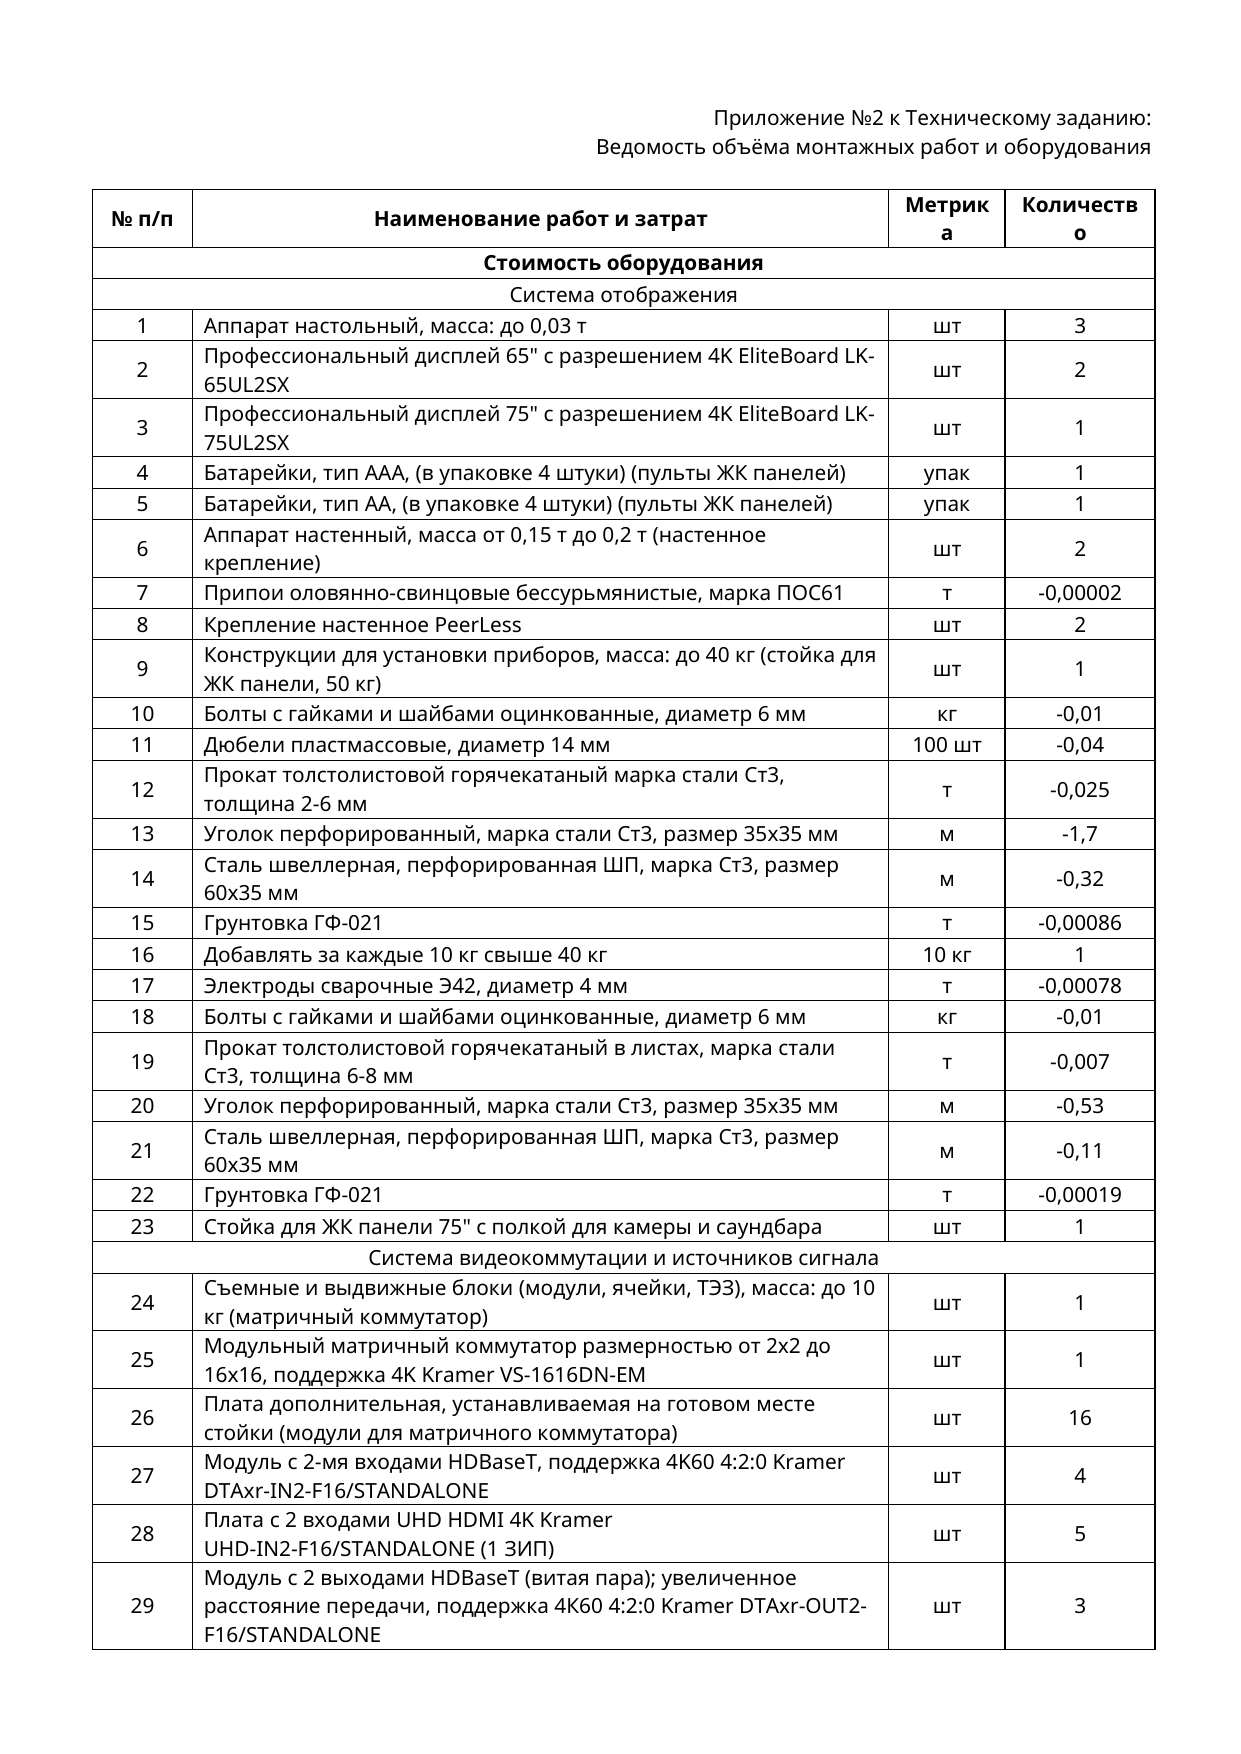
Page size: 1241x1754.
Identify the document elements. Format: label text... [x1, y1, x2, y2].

table_cell Уголок перфорированный, марка стали Ст3, размер 35х35 мм [193, 1091, 888, 1121]
table_cell Аппарат настенный, масса от 0,15 т до 0,2 т (настенное крепление) [193, 520, 888, 577]
table_cell 17 [93, 970, 192, 1000]
table_cell шт [889, 1211, 1004, 1241]
table_cell 1 [1006, 1274, 1154, 1330]
table_cell 25 [93, 1331, 192, 1388]
table_cell -0,01 [1006, 698, 1154, 728]
table_cell 23 [93, 1211, 192, 1241]
table_cell 10 кг [889, 939, 1004, 969]
table_cell шт [889, 1274, 1004, 1330]
table_cell 21 [93, 1122, 192, 1179]
table_cell -0,04 [1006, 729, 1154, 759]
table_cell 1 [1006, 939, 1154, 969]
table_cell Плата дополнительная, устанавливаемая на готовом месте стойки (модули для матричного коммутатора) [193, 1389, 888, 1446]
table_cell Аппарат настольный, масса: до 0,03 т [193, 310, 888, 340]
table_cell -1,7 [1006, 819, 1154, 849]
table_cell Сталь швеллерная, перфорированная ШП, марка Ст3, размер 60х35 мм [193, 850, 888, 907]
table_cell 4 [1006, 1447, 1154, 1504]
table_cell т [889, 908, 1004, 938]
table_cell Конструкции для установки приборов, масса: до 40 кг (стойка для ЖК панели, 50 кг) [193, 640, 888, 697]
table_cell шт [889, 640, 1004, 697]
table_cell Батарейки, тип ААА, (в упаковке 4 штуки) (пульты ЖК панелей) [193, 457, 888, 487]
table_cell -0,53 [1006, 1091, 1154, 1121]
table_cell Стойка для ЖК панели 75" c полкой для камеры и саундбара [193, 1211, 888, 1241]
table_cell Крепление настенное PeerLess [193, 609, 888, 639]
table_cell шт [889, 609, 1004, 639]
table_cell 18 [93, 1001, 192, 1032]
table_cell Припои оловянно-свинцовые бессурьмянистые, марка ПОС61 [193, 578, 888, 608]
table_cell Модульный матричный коммутатор размерностью от 2x2 до 16x16, поддержка 4K Kramer VS-1616DN-EM [193, 1331, 888, 1388]
table_cell Болты с гайками и шайбами оцинкованные, диаметр 6 мм [193, 698, 888, 728]
table_cell Модуль c 2-мя входами HDBaseT, поддержка 4K60 4:2:0 Kramer DTAxr-IN2-F16/STANDALONE [193, 1447, 888, 1504]
table_cell 1 [1006, 1331, 1154, 1388]
table_cell шт [889, 1389, 1004, 1446]
table_cell 4 [93, 457, 192, 487]
table_cell Болты с гайками и шайбами оцинкованные, диаметр 6 мм [193, 1001, 888, 1032]
text Ведомость объёма монтажных работ и оборудования [94, 132, 1152, 160]
table_cell т [889, 761, 1004, 817]
table_cell м [889, 1091, 1004, 1121]
table_cell 2 [1006, 609, 1154, 639]
table_cell т [889, 970, 1004, 1000]
table_cell 9 [93, 640, 192, 697]
table_cell -0,32 [1006, 850, 1154, 907]
table_cell Добавлять за каждые 10 кг свыше 40 кг [193, 939, 888, 969]
table_header Количество [1006, 190, 1154, 247]
table_cell кг [889, 1001, 1004, 1032]
table_header Метрика [889, 190, 1004, 247]
table_cell упак [889, 457, 1004, 487]
table_cell т [889, 1033, 1004, 1089]
table_cell м [889, 1122, 1004, 1179]
table_cell упак [889, 489, 1004, 519]
table_cell 10 [93, 698, 192, 728]
table_cell 5 [1006, 1505, 1154, 1562]
table_cell 12 [93, 761, 192, 817]
table_cell -0,00019 [1006, 1180, 1154, 1210]
table_cell Прокат толстолистовой горячекатаный марка стали Ст3, толщина 2-6 мм [193, 761, 888, 817]
table_cell 29 [93, 1563, 192, 1648]
table_cell 1 [1006, 1211, 1154, 1241]
table_cell -0,00002 [1006, 578, 1154, 608]
table_cell т [889, 1180, 1004, 1210]
table_cell Система видеокоммутации и источников сигнала [93, 1242, 1154, 1272]
table_cell 15 [93, 908, 192, 938]
table_cell т [889, 578, 1004, 608]
table_cell 11 [93, 729, 192, 759]
table_cell 1 [1006, 640, 1154, 697]
table_cell 3 [1006, 1563, 1154, 1648]
table_cell 13 [93, 819, 192, 849]
table_cell 1 [93, 310, 192, 340]
table_cell шт [889, 1331, 1004, 1388]
table_cell 6 [93, 520, 192, 577]
table_cell 20 [93, 1091, 192, 1121]
table_cell Электроды сварочные Э42, диаметр 4 мм [193, 970, 888, 1000]
table_cell Грунтовка ГФ-021 [193, 1180, 888, 1210]
table_cell 100 шт [889, 729, 1004, 759]
table_header № п/п [93, 190, 192, 247]
table_cell 2 [1006, 341, 1154, 398]
table_cell -0,007 [1006, 1033, 1154, 1089]
table_cell Дюбели пластмассовые, диаметр 14 мм [193, 729, 888, 759]
table_cell 1 [1006, 399, 1154, 456]
table_cell 24 [93, 1274, 192, 1330]
table_cell 27 [93, 1447, 192, 1504]
table_cell Сталь швеллерная, перфорированная ШП, марка Ст3, размер 60х35 мм [193, 1122, 888, 1179]
table_cell шт [889, 1447, 1004, 1504]
table_cell шт [889, 1563, 1004, 1648]
table_cell м [889, 850, 1004, 907]
table_cell Плата c 2 входами UHD HDMI 4K Kramer UHD-IN2-F16/STANDALONE (1 ЗИП) [193, 1505, 888, 1562]
table_cell 8 [93, 609, 192, 639]
table_header Наименование работ и затрат [193, 190, 888, 247]
table_cell шт [889, 310, 1004, 340]
table_cell Модуль c 2 выходами HDBaseT (витая пара); увеличенное расстояние передачи, поддержка 4К60 4:2:0 Kramer DTAxr-OUT2-F16/STANDALONE [193, 1563, 888, 1648]
table_cell 1 [1006, 489, 1154, 519]
table_cell 22 [93, 1180, 192, 1210]
table_cell -0,11 [1006, 1122, 1154, 1179]
table_cell шт [889, 1505, 1004, 1562]
table_cell -0,00078 [1006, 970, 1154, 1000]
table_cell 28 [93, 1505, 192, 1562]
table_cell 3 [93, 399, 192, 456]
table_cell 7 [93, 578, 192, 608]
table_cell 5 [93, 489, 192, 519]
table_cell Стоимость оборудования [93, 248, 1154, 278]
table_cell м [889, 819, 1004, 849]
table_cell 2 [93, 341, 192, 398]
table_cell Система отображения [93, 279, 1154, 309]
table_cell 16 [1006, 1389, 1154, 1446]
table_cell 2 [1006, 520, 1154, 577]
table_cell кг [889, 698, 1004, 728]
table_cell Профессиональный дисплей 75" c разрешением 4K EliteBoard LK-75UL2SX [193, 399, 888, 456]
table_cell Съемные и выдвижные блоки (модули, ячейки, ТЭЗ), масса: до 10 кг (матричный коммутатор) [193, 1274, 888, 1330]
table_cell шт [889, 341, 1004, 398]
table_cell 14 [93, 850, 192, 907]
table_cell -0,00086 [1006, 908, 1154, 938]
table_cell Уголок перфорированный, марка стали Ст3, размер 35х35 мм [193, 819, 888, 849]
table_cell 3 [1006, 310, 1154, 340]
table_cell Батарейки, тип АА, (в упаковке 4 штуки) (пульты ЖК панелей) [193, 489, 888, 519]
table_cell 16 [93, 939, 192, 969]
table_cell Профессиональный дисплей 65" c разрешением 4K EliteBoard LK-65UL2SX [193, 341, 888, 398]
table_cell -0,025 [1006, 761, 1154, 817]
table_cell -0,01 [1006, 1001, 1154, 1032]
table_cell 1 [1006, 457, 1154, 487]
table_cell шт [889, 399, 1004, 456]
table_cell 26 [93, 1389, 192, 1446]
text Приложение №2 к Техническому заданию: [94, 103, 1152, 132]
table_cell Прокат толстолистовой горячекатаный в листах, марка стали Ст3, толщина 6-8 мм [193, 1033, 888, 1089]
table_cell шт [889, 520, 1004, 577]
table_cell 19 [93, 1033, 192, 1089]
table_cell Грунтовка ГФ-021 [193, 908, 888, 938]
